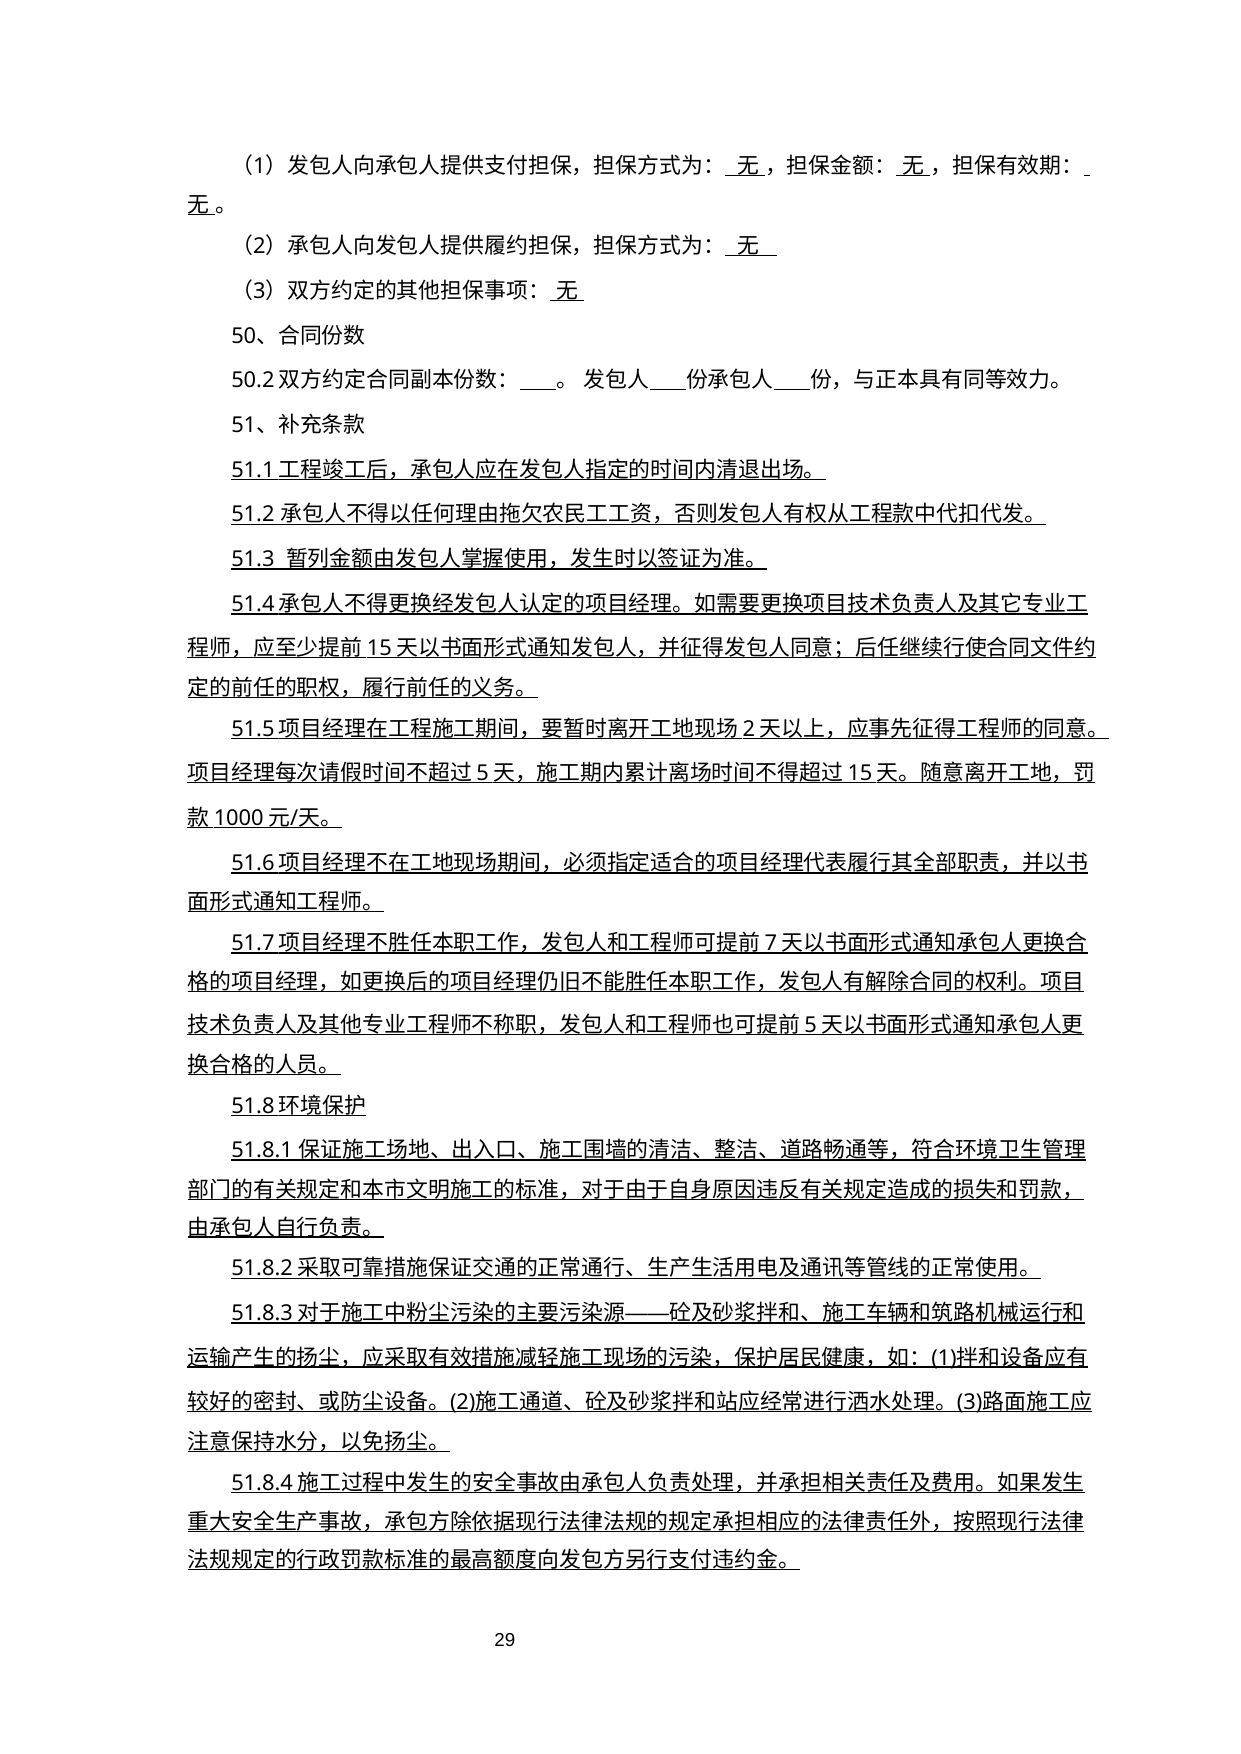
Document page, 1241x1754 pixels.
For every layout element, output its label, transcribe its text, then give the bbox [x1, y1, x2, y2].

text （1）发包人向承包人提供支付担保，担保方式为： 无 ，担保金额： 无 ，担保有效期： 无 。 [187, 150, 1101, 218]
text 51.1工程竣工后，承包人应在发包人指定的时间内清退出场。 [187, 454, 1101, 483]
text 51.6项目经理不在工地现场期间，必须指定适合的项目经理代表履行其全部职责，并以书面形式通知工程师。 [187, 847, 1101, 914]
text 51.3 暂列金额由发包人掌握使用，发生时以签证为准。 [187, 543, 1101, 573]
text 51.8.2采取可靠措施保证交通的正常通行、生产生活用电及通讯等管线的正常使用。 [187, 1252, 1101, 1282]
text 51.8.4施工过程中发生的安全事故由承包人负责处理，并承担相关责任及费用。如果发生重大安全生产事故，承包方除依据现行法律法规的规定承担相应的法律责任外，按照现行法律法规规定的行政罚款标准的最高额度向发包方另行支付违约金。 [187, 1467, 1101, 1572]
text 51.2 承包人不得以任何理由拖欠农民工工资，否则发包人有权从工程款中代扣代发。 [187, 498, 1101, 528]
text 51.8.1 保证施工场地、出入口、施工围墙的清洁、整洁、道路畅通等，符合环境卫生管理部门的有关规定和本市文明施工的标准，对于由于自身原因违反有关规定造成的损失和罚款，由承包人自行负责。 [187, 1134, 1101, 1240]
text 51.8环境保护 [187, 1089, 1101, 1119]
text 51.5项目经理在工程施工期间，要暂时离开工地现场2天以上，应事先征得工程师的同意。项目经理每次请假时间不超过5天，施工期内累计离场时间不得超过15天。随意离开工地，罚款1000元/天。 [187, 713, 1101, 832]
text （2）承包人向发包人提供履约担保，担保方式为： 无 [187, 230, 1101, 260]
text 51、补充条款 [187, 409, 1101, 439]
text （3）双方约定的其他担保事项： 无 [187, 275, 1101, 305]
text 50、合同份数 [187, 319, 1101, 349]
text 50.2双方约定合同副本份数： 。 发包人 份承包人 份，与正本具有同等效力。 [187, 364, 1101, 394]
text 51.7项目经理不胜任本职工作，发包人和工程师可提前7天以书面形式通知承包人更换合格的项目经理，如更换后的项目经理仍旧不能胜任本职工作，发包人有解除合同的权利。项目技术负责人及其他专业工程师不称职，发包人和工程师也可提前5天以书面形式通知承包人更换合格的人员。 [187, 927, 1101, 1077]
text 51.8.3对于施工中粉尘污染的主要污染源——砼及砂浆拌和、施工车辆和筑路机械运行和运输产生的扬尘，应采取有效措施减轻施工现场的污染，保护居民健康，如：(1)拌和设备应有较好的密封、或防尘设备。(2)施工通道、砼及砂浆拌和站应经常进行洒水处理。(3)路面施工应注意保持水分，以免扬尘。 [187, 1297, 1101, 1454]
text 51.4承包人不得更换经发包人认定的项目经理。如需要更换项目技术负责人及其它专业工程师，应至少提前15天以书面形式通知发包人，并征得发包人同意；后任继续行使合同文件约定的前任的职权，履行前任的义务。 [187, 588, 1101, 700]
